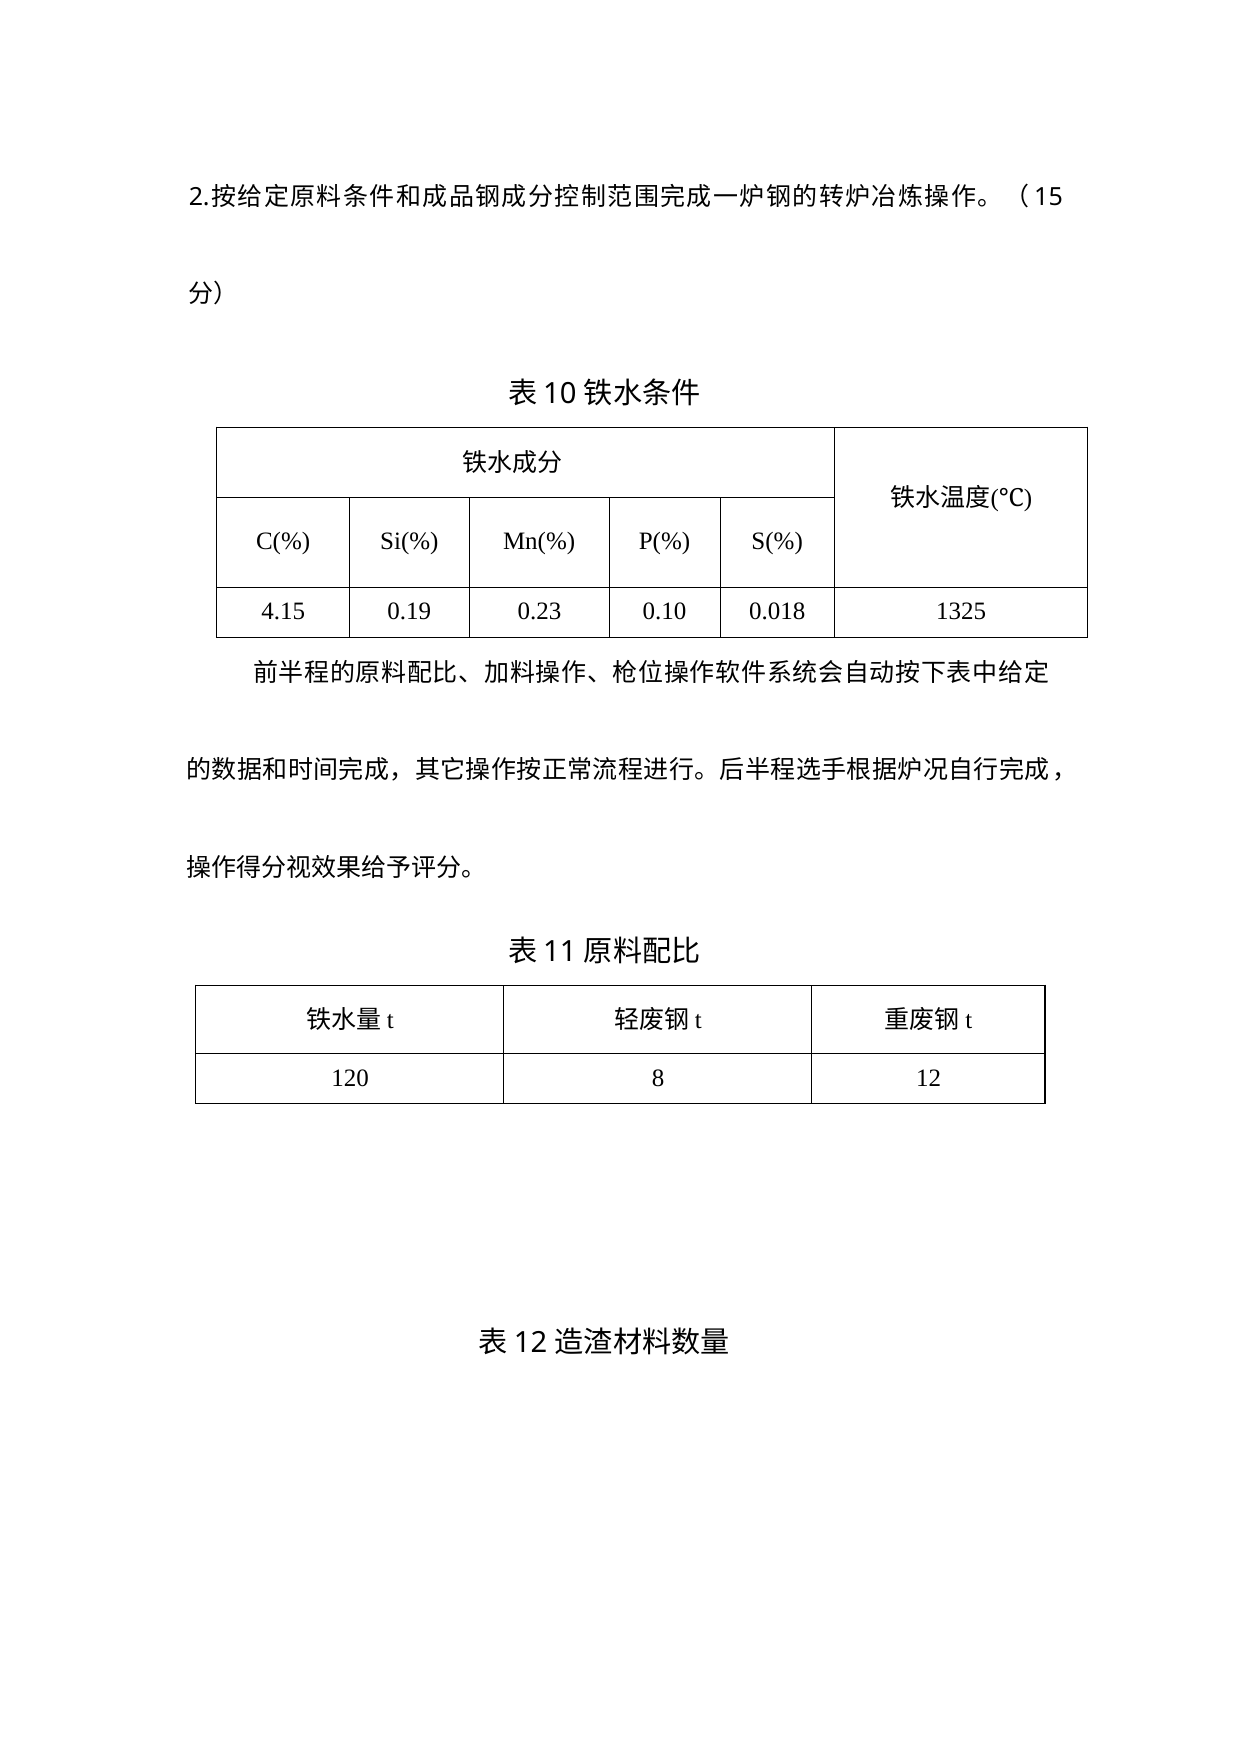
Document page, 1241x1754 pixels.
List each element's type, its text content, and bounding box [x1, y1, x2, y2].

text 2.按给定原料条件和成品钢成分控制范围完成一炉钢的转炉冶炼操作。（15分） [188, 162, 1062, 324]
table_cell [835, 532, 1087, 587]
table_header [217, 428, 349, 497]
text 表10 铁水条件 [214, 358, 994, 423]
table_cell 0.23 [470, 588, 609, 637]
table_cell 4.15 [217, 588, 349, 637]
table_cell 0.10 [610, 588, 720, 637]
table_cell Si(%) [350, 498, 469, 587]
table_header 铁水量 t [196, 986, 503, 1053]
table_cell 0.018 [721, 588, 834, 637]
table_header 铁水温度(℃) [835, 428, 1087, 532]
text 表11 原料配比 [214, 916, 994, 981]
table_header [609, 428, 720, 497]
table_cell 12 [812, 1054, 1044, 1102]
table_cell P(%) [610, 498, 720, 587]
table_header 重废钢 t [812, 986, 1044, 1053]
table_header 轻废钢 t [504, 986, 811, 1053]
table_cell S(%) [721, 498, 834, 587]
table_cell Mn(%) [470, 498, 609, 587]
table_header [720, 428, 834, 497]
table_cell C(%) [217, 498, 349, 587]
table_cell 0.19 [350, 588, 469, 637]
table_cell 8 [504, 1054, 811, 1102]
table_cell 1325 [835, 588, 1087, 637]
table_header 铁水成分 [350, 428, 609, 497]
text 表12 造渣材料数量 [214, 1308, 994, 1373]
text 前半程的原料配比、加料操作、枪位操作软件系统会自动按下表中给定的数据和时间完成，其它操作按正常流程进行。后半程选手根据炉况自行完成，操作得分视效果给予评分。 [186, 638, 1053, 898]
table_cell 120 [196, 1054, 503, 1102]
